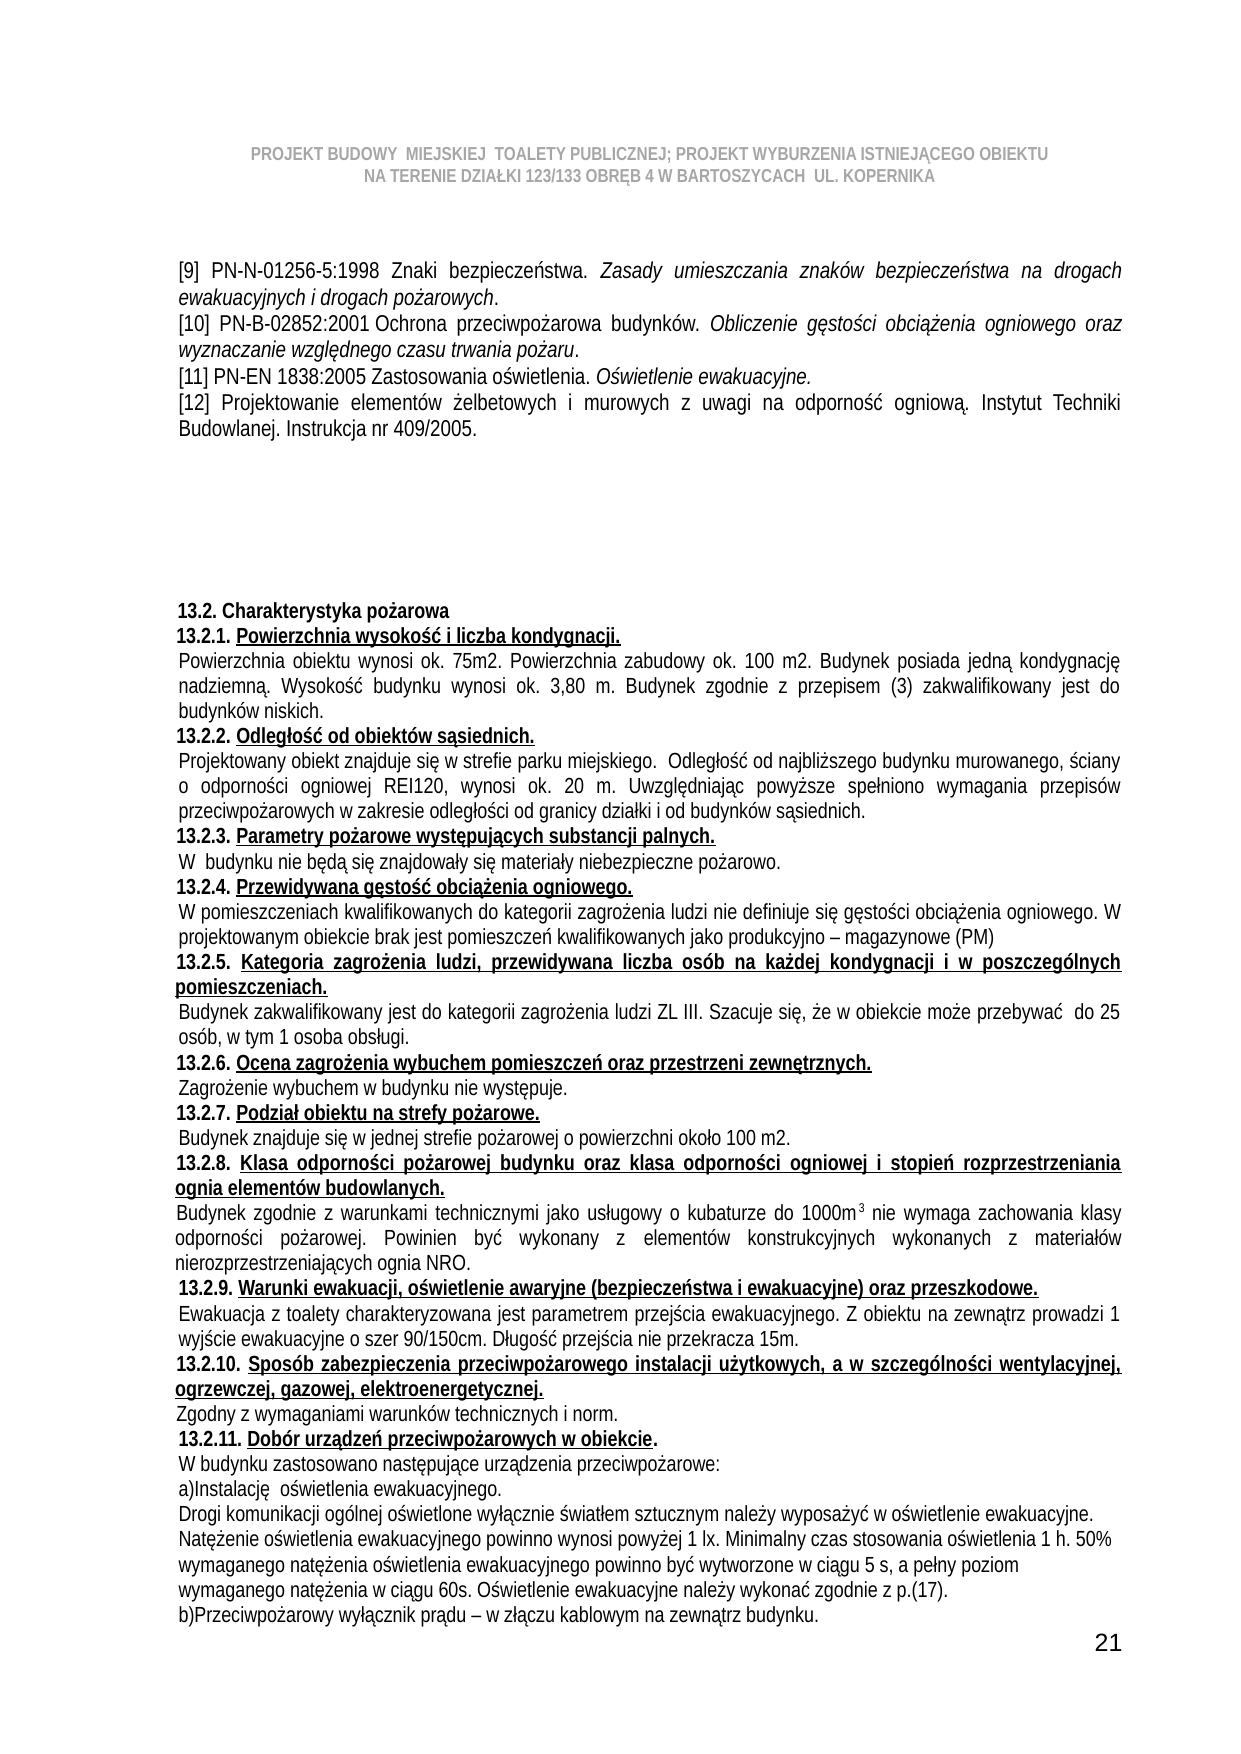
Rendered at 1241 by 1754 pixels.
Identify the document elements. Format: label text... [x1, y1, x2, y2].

text Powierzchnia obiektu wynosi ok. 75m2. Powierzchnia zabudowy ok. 100 m2. Budynek posiada jedną kondygnację nadziemną. Wysokość budynku wynosi ok. 3,80 m. Budynek zgodnie z przepisem (3) zakwalifikowany jest do budynków niskich. [178, 648, 1122, 723]
subtitle Budynek zgodnie z warunkami technicznymi jako usługowy o kubaturze do 1000m3 nie wymaga zachowania klasy odporności pożarowej. Powinien być wykonany z elementów konstrukcyjnych wykonanych z materiałów nierozprzestrzeniających ognia NRO. [175, 1200, 1122, 1275]
text 13.2.11. Dobór urządzeń przeciwpożarowych w obiekcie. [178, 1426, 1122, 1451]
subtitle 13.2. Charakterystyka pożarowa [177, 466, 1122, 623]
text [11] PN-EN 1838:2005 Zastosowania oświetlenia. Oświetlenie ewakuacyjne. [178, 363, 1122, 389]
text [10] PN-B-02852:2001 Ochrona przeciwpożarowa budynków. Obliczenie gęstości obciążenia ogniowego oraz wyznaczanie względnego czasu trwania pożaru. [178, 310, 1122, 363]
text W pomieszczeniach kwalifikowanych do kategorii zagrożenia ludzi nie definiuje się gęstości obciążenia ogniowego. W projektowanym obiekcie brak jest pomieszczeń kwalifikowanych jako produkcyjno – magazynowe (PM) [178, 899, 1122, 949]
subtitle 13.2.3. Parametry pożarowe występujących substancji palnych. [175, 823, 1122, 848]
subtitle 13.2.4. Przewidywana gęstość obciążenia ogniowego. [175, 874, 1122, 899]
text Budynek znajduje się w jednej strefie pożarowej o powierzchni około 100 m2. [178, 1125, 1122, 1150]
subtitle 13.2.7. Podział obiektu na strefy pożarowe. [175, 1099, 1122, 1125]
text [12] Projektowanie elementów żelbetowych i murowych z uwagi na odporność ogniową. Instytut Techniki Budowlanej. Instrukcja nr 409/2005. [178, 389, 1122, 442]
text Projektowany obiekt znajduje się w strefie parku miejskiego. Odległość od najbliższego budynku murowanego, ściany o odporności ogniowej REI120, wynosi ok. 20 m. Uwzględniając powyższe spełniono wymagania przepisów przeciwpożarowych w zakresie odległości od granicy działki i od budynków sąsiednich. [178, 748, 1122, 823]
text [9] PN-N-01256-5:1998 Znaki bezpieczeństwa. Zasady umieszczania znaków bezpieczeństwa na drogach ewakuacyjnych i drogach pożarowych. [178, 257, 1122, 310]
text 13.2.9. Warunki ewakuacji, oświetlenie awaryjne (bezpieczeństwa i ewakuacyjne) oraz przeszkodowe. [178, 1275, 1122, 1300]
text Zagrożenie wybuchem w budynku nie występuje. [178, 1074, 1122, 1099]
text b)Przeciwpożarowy wyłącznik prądu – w złączu kablowym na zewnątrz budynku. [178, 1602, 1122, 1627]
text W budynku nie będą się znajdowały się materiały niebezpieczne pożarowo. [178, 848, 1122, 874]
subtitle Zgodny z wymaganiami warunków technicznych i norm. [175, 1401, 1122, 1426]
text W budynku zastosowano następujące urządzenia przeciwpożarowe: [178, 1451, 1122, 1476]
text Budynek zakwalifikowany jest do kategorii zagrożenia ludzi ZL III. Szacuje się, że w obiekcie może przebywać do 25 osób, w tym 1 osoba obsługi. [178, 999, 1122, 1049]
text a)Instalację oświetlenia ewakuacyjnego. Drogi komunikacji ogólnej oświetlone wyłącznie światłem sztucznym należy wyposażyć w oświetlenie ewakuacyjne. Natężenie oświetlenia ewakuacyjnego powinno wynosi powyżej 1 lx. Minimalny czas stosowania oświetlenia 1 h. 50% wymaganego natężenia oświetlenia ewakuacyjnego powinno być wytworzone w ciągu 5 s, a pełny poziom wymaganego natężenia w ciągu 60s. Oświetlenie ewakuacyjne należy wykonać zgodnie z p.(17). [178, 1476, 1122, 1602]
text Ewakuacja z toalety charakteryzowana jest parametrem przejścia ewakuacyjnego. Z obiektu na zewnątrz prowadzi 1 wyjście ewakuacyjne o szer 90/150cm. Długość przejścia nie przekracza 15m. [178, 1300, 1122, 1351]
subtitle 13.2.10. Sposób zabezpieczenia przeciwpożarowego instalacji użytkowych, a w szczególności wentylacyjnej, ogrzewczej, gazowej, elektroenergetycznej. [175, 1351, 1122, 1401]
subtitle 13.2.2. Odległość od obiektów sąsiednich. [175, 723, 1122, 748]
subtitle 13.2.5. Kategoria zagrożenia ludzi, przewidywana liczba osób na każdej kondygnacji i w poszczególnych pomieszczeniach. [175, 949, 1122, 999]
subtitle 13.2.8. Klasa odporności pożarowej budynku oraz klasa odporności ogniowej i stopień rozprzestrzeniania ognia elementów budowlanych. [175, 1150, 1122, 1200]
subtitle 13.2.1. Powierzchnia wysokość i liczba kondygnacji. [175, 623, 1122, 648]
subtitle 13.2.6. Ocena zagrożenia wybuchem pomieszczeń oraz przestrzeni zewnętrznych. [175, 1049, 1122, 1074]
